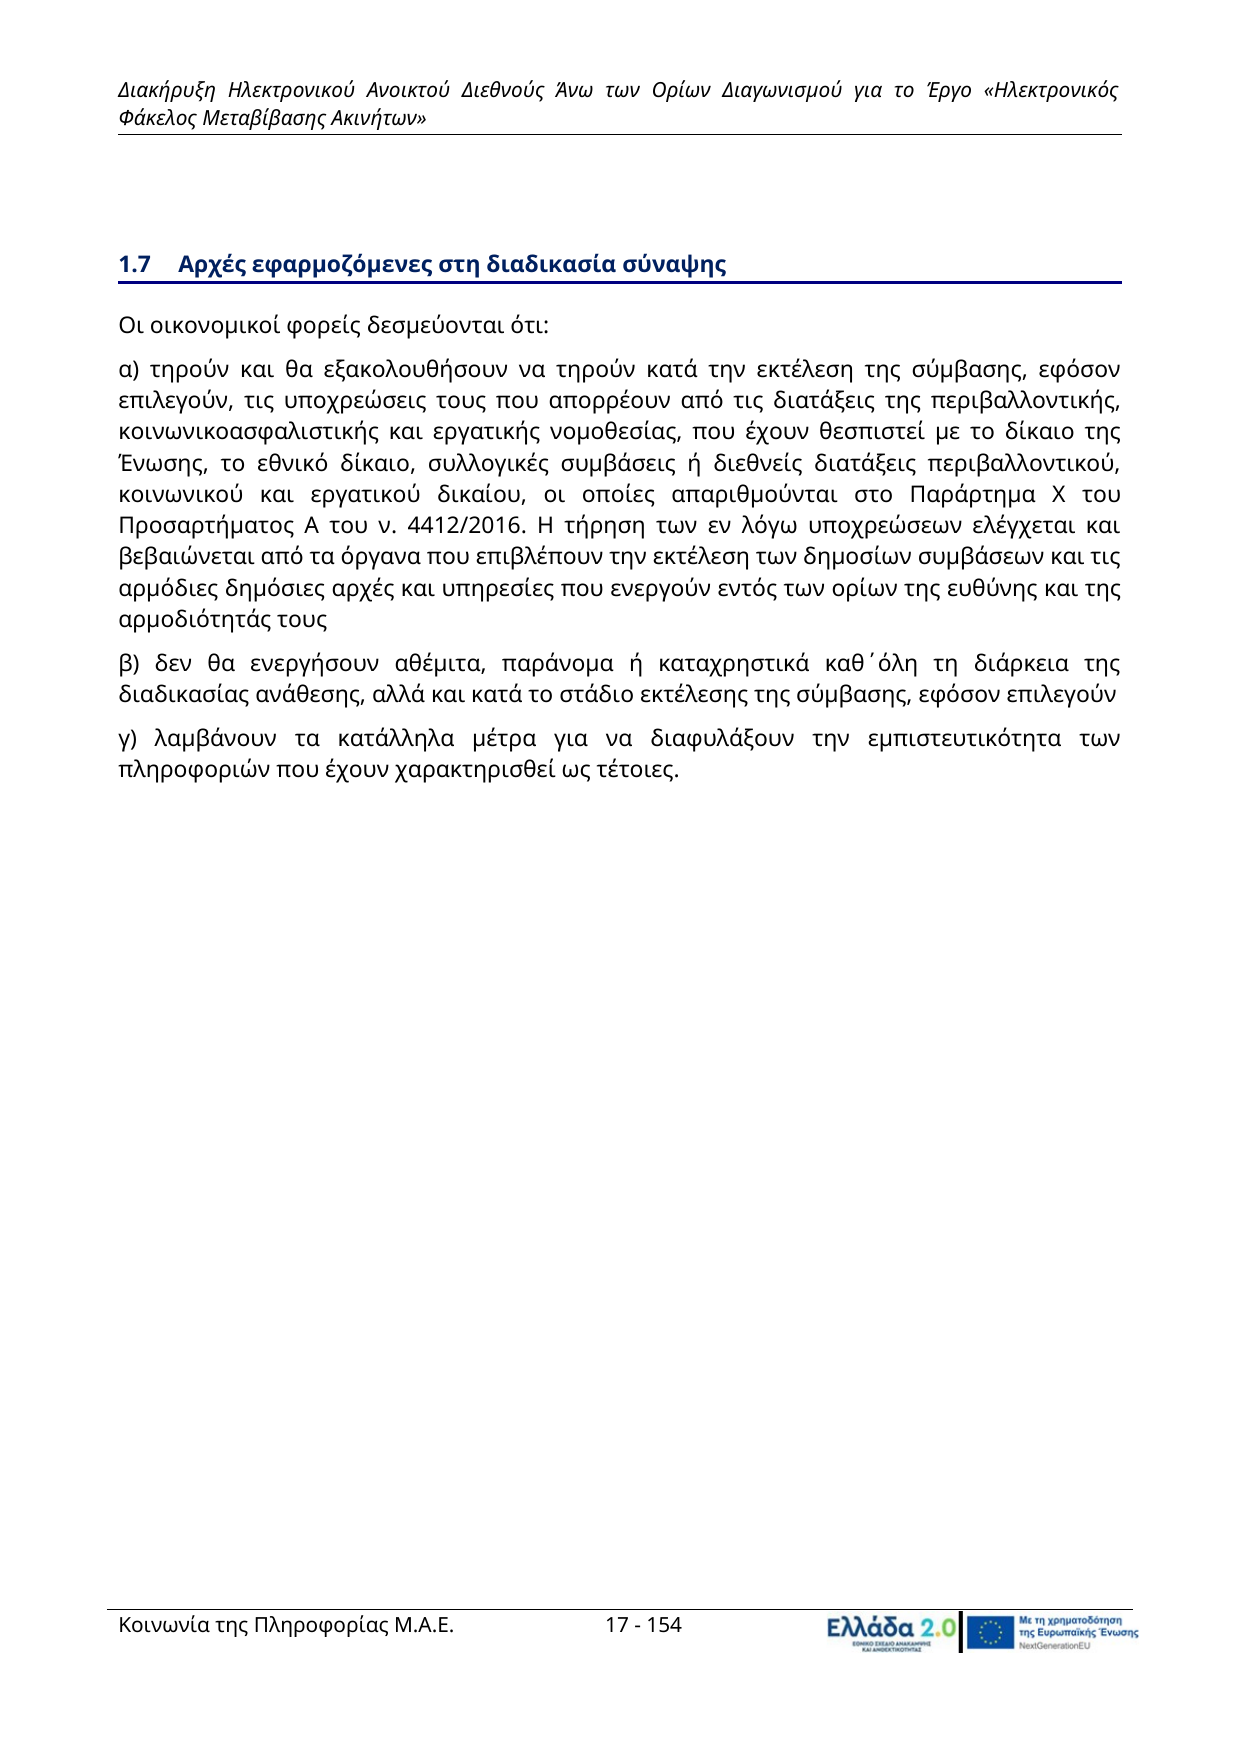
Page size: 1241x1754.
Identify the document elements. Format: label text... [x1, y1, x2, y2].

text α) τηρούν και θα εξακολουθήσουν να τηρούν κατά την εκτέλεση της σύμβασης, εφόσον επιλεγούν, τις υποχρεώσεις τους που απορρέουν από τις διατάξεις της περιβαλλοντικής, κοινωνικοασφαλιστικής και εργατικής νομοθεσίας, που έχουν θεσπιστεί με το δίκαιο της Ένωσης, το εθνικό δίκαιο, συλλογικές συμβάσεις ή διεθνείς διατάξεις περιβαλλοντικού, κοινωνικού και εργατικού δικαίου, οι οποίες απαριθμούνται στο Παράρτημα Χ του Προσαρτήματος Α του ν. 4412/2016. Η τήρηση των εν λόγω υποχρεώσεων ελέγχεται και βεβαιώνεται από τα όργανα που επιβλέπουν την εκτέλεση των δημοσίων συμβάσεων και τις αρμόδιες δημόσιες αρχές και υπηρεσίες που ενεργούν εντός των ορίων της ευθύνης και της αρμοδιότητάς τους [118, 353, 1122, 634]
text Οι οικονομικοί φορείς δεσμεύονται ότι: [118, 309, 1122, 340]
text γ) λαμβάνουν τα κατάλληλα μέτρα για να διαφυλάξουν την εμπιστευτικότητα των πληροφοριών που έχουν χαρακτηρισθεί ως τέτοιες. [118, 721, 1122, 784]
text β) δεν θα ενεργήσουν αθέμιτα, παράνομα ή καταχρηστικά καθ΄όλη τη διάρκεια της διαδικασίας ανάθεσης, αλλά και κατά το στάδιο εκτέλεσης της σύμβασης, εφόσον επιλεγούν [118, 646, 1122, 709]
subtitle Αρχές εφαρμοζόμενες στη διαδικασία σύναψης [118, 247, 1122, 281]
picture [826, 1611, 1143, 1653]
